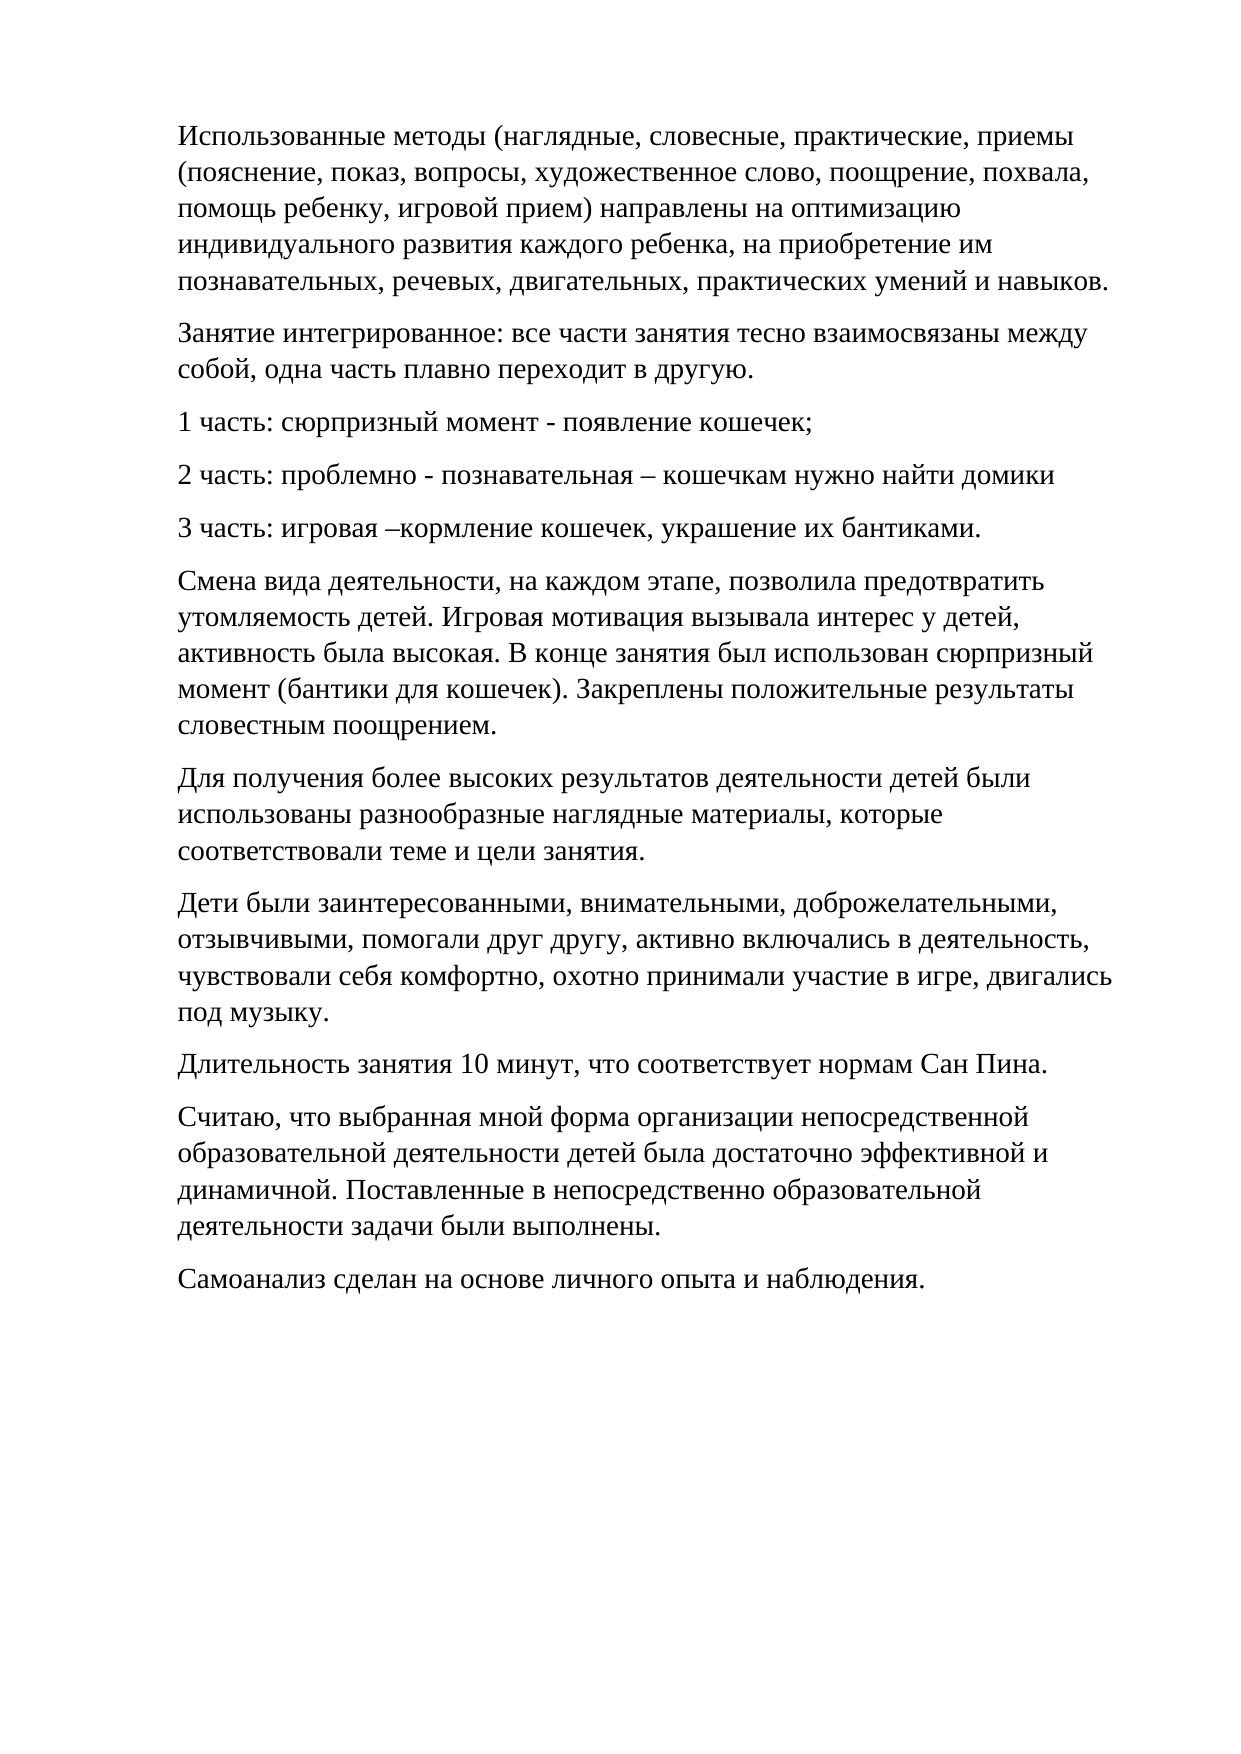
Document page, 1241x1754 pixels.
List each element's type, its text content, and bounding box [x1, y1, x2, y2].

text Использованные методы (наглядные, словесные, практические, приемы (пояснение, показ, вопросы, художественное слово, поощрение, похвала, помощь ребенку, игровой прием) направлены на оптимизацию индивидуального развития каждого ребенка, на приобретение им познавательных, речевых, двигательных, практических умений и навыков. [177, 118, 1152, 296]
text Для получения более высоких результатов деятельности детей были использованы разнообразные наглядные материалы, которые соответствовали теме и цели занятия. [177, 760, 1152, 866]
text 1 часть: сюрпризный момент - появление кошечек; [177, 404, 1152, 438]
text Длительность занятия 10 минут, что соответствует нормам Сан Пина. [177, 1047, 1152, 1080]
text 3 часть: игровая –кормление кошечек, украшение их бантиками. [177, 510, 1152, 544]
text Дети были заинтересованными, внимательными, доброжелательными, отзывчивыми, помогали друг другу, активно включались в деятельность, чувствовали себя комфортно, охотно принимали участие в игре, двигались под музыку. [177, 885, 1152, 1027]
text Смена вида деятельности, на каждом этапе, позволила предотвратить утомляемость детей. Игровая мотивация вызывала интерес у детей, активность была высокая. В конце занятия был использован сюрпризный момент (бантики для кошечек). Закреплены положительные результаты словестным поощрением. [177, 563, 1152, 741]
text 2 часть: проблемно - познавательная – кошечкам нужно найти домики [177, 457, 1152, 491]
text Считаю, что выбранная мной форма организации непосредственной образовательной деятельности детей была достаточно эффективной и динамичной. Поставленные в непосредственно образовательной деятельности задачи были выполнены. [177, 1099, 1152, 1241]
text Занятие интегрированное: все части занятия тесно взаимосвязаны между собой, одна часть плавно переходит в другую. [177, 316, 1152, 385]
text Самоанализ сделан на основе личного опыта и наблюдения. [177, 1261, 1152, 1294]
